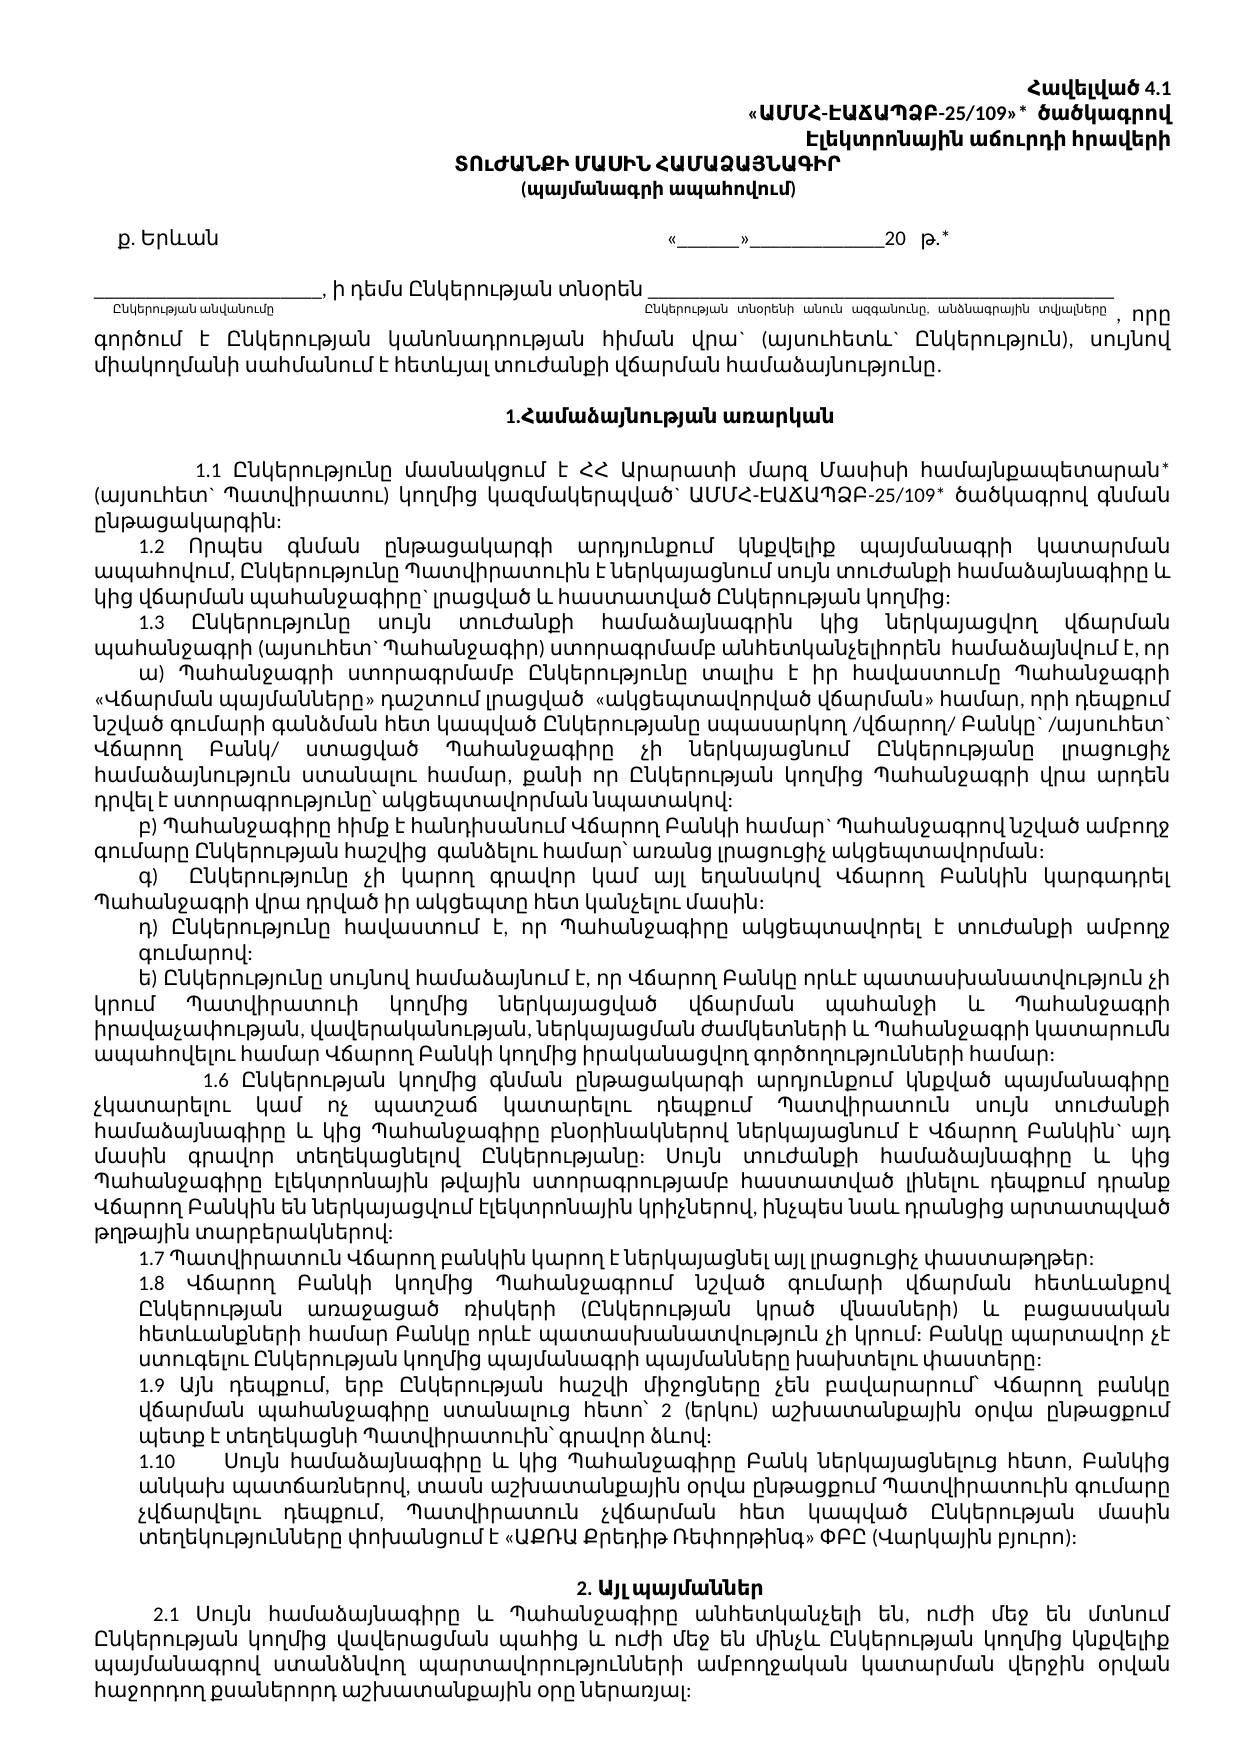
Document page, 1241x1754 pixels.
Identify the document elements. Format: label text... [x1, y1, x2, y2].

text 1.Համաձայնության առարկան [169, 403, 1171, 428]
text Էլեկտրոնային աճուրդի հրավերի [94, 126, 1171, 151]
text Ընկերության անվանումը Ընկերության տնօրենի անուն ազգանունը, անձնագրային տվյալները , որը գործում է Ընկերության կանոնադրության հիման վրա` (այսուհետև` Ընկերություն), սույնով միակողմանի սահմանում է հետևյալ տուժանքի վճարման համաձայնությունը. [94, 301, 1171, 377]
text գ) Ընկերությունը չի կարող գրավոր կամ այլ եղանակով Վճարող Բանկին կարգադրել Պահանջագրի վրա դրված իր ակցեպտը հետ կանչելու մասին: [94, 864, 1171, 914]
text բ) Պահանջագիրը հիմք է հանդիսանում Վճարող Բանկի համար` Պահանջագրով նշված ամբողջ գումարը Ընկերության հաշվից գանձելու համար՝ առանց լրացուցիչ ակցեպտավորման: [94, 813, 1171, 864]
text ______________________, ի դեմս Ընկերության տնօրեն _____________________________________________ [94, 276, 1171, 301]
text 1.1 Ընկերությունը մասնակցում է ՀՀ Արարատի մարզ Մասիսի համայնքապետարան* (այսուհետ` Պատվիրատու) կողմից կազմակերպված` ԱՄՄՀ-ԷԱՃԱՊՁԲ-25/109* ծածկագրով գնման ընթացակարգին: [94, 457, 1171, 533]
text (պայմանագրի ապահովում) [94, 177, 1171, 199]
text Հավելված 4.1 [94, 75, 1171, 100]
text 1.7 Պատվիրատուն Վճարող բանկին կարող է ներկայացնել այլ լրացուցիչ փաստաթղթեր: [138, 1245, 1171, 1270]
text 1.8 Վճարող Բանկի կողմից Պահանջագրում նշված գումարի վճարման հետևանքով Ընկերության առաջացած ռիսկերի (Ընկերության կրած վնասների) և բացասական հետևանքների համար Բանկը որևէ պատասխանատվություն չի կրում: Բանկը պարտավոր չէ ստուգելու Ընկերության կողմից պայմանագրի պայմանները խախտելու փաստերը: [138, 1270, 1171, 1372]
text «ԱՄՄՀ-ԷԱՃԱՊՁԲ-25/109»* ծածկագրով [94, 100, 1171, 126]
text 2.1 Սույն համաձայնագիրը և Պահանջագիրը անհետկանչելի են, ուժի մեջ են մտնում Ընկերության կողմից վավերացման պահից և ուժի մեջ են մինչև Ընկերության կողմից կնքվելիք պայմանագրով ստանձնվող պարտավորությունների ամբողջական կատարման վերջին օրվան հաջորդող քսաներորդ աշխատանքային օրը ներառյալ: [94, 1601, 1171, 1702]
text ք. Երևան «______»_____________20 թ.* [94, 225, 1171, 250]
text 1.2 Որպես գնման ընթացակարգի արդյունքում կնքվելիք պայմանագրի կատարման ապահովում, Ընկերությունը Պատվիրատուին է ներկայացնում սույն տուժանքի համաձայնագիրը և կից վճարման պահանջագիրը` լրացված և հաստատված Ընկերության կողմից: [94, 533, 1171, 609]
text 1.3 Ընկերությունը սույն տուժանքի համաձայնագրին կից ներկայացվող վճարման պահանջագրի (այսուհետ` Պահանջագիր) ստորագրմամբ անհետկանչելիորեն համաձայնվում է, որ [94, 609, 1171, 660]
text 1.9 Այն դեպքում, երբ Ընկերության հաշվի միջոցները չեն բավարարում՝ Վճարող բանկը վճարման պահանջագիրը ստանալուց հետո՝ 2 (երկու) աշխատանքային օրվա ընթացքում պետք է տեղեկացնի Պատվիրատուին՝ գրավոր ձևով: [138, 1372, 1171, 1448]
text 2. Այլ պայմաններ [169, 1575, 1171, 1601]
text ե) Ընկերությունը սույնով համաձայնում է, որ Վճարող Բանկը որևէ պատասխանատվություն չի կրում Պատվիրատուի կողմից ներկայացված վճարման պահանջի և Պահանջագրի իրավաչափության, վավերականության, ներկայացման ժամկետների և Պահանջագրի կատարումն ապահովելու համար Վճարող Բանկի կողմից իրականացվող գործողությունների համար: [94, 965, 1171, 1067]
text 1.10 Սույն համաձայնագիրը և կից Պահանջագիրը Բանկ ներկայացնելուց հետո, Բանկից անկախ պատճառներով, տասն աշխատանքային օրվա ընթացքում Պատվիրատուին գումարը չվճարվելու դեպքում, Պատվիրատուն չվճարման հետ կապված Ընկերության մասին տեղեկությունները փոխանցում է «ԱՔՌԱ Քրեդիթ Ռեփորթինգ» ՓԲԸ (Վարկային բյուրո): [138, 1448, 1171, 1550]
text ա) Պահանջագրի ստորագրմամբ Ընկերությունը տալիս է իր հավաստումը Պահանջագրի «Վճարման պայմանները» դաշտում լրացված «ակցեպտավորված վճարման» համար, որի դեպքում նշված գումարի գանձման հետ կապված Ընկերությանը սպասարկող /վճարող/ Բանկը` /այսուհետ` Վճարող Բանկ/ ստացված Պահանջագիրը չի ներկայացնում Ընկերությանը լրացուցիչ համաձայնություն ստանալու համար, քանի որ Ընկերության կողմից Պահանջագրի վրա արդեն դրվել է ստորագրությունը՝ ակցեպտավորման նպատակով: [94, 660, 1171, 813]
text 1.6 Ընկերության կողմից գնման ընթացակարգի արդյունքում կնքված պայմանագիրը չկատարելու կամ ոչ պատշաճ կատարելու դեպքում Պատվիրատուն սույն տուժանքի համաձայնագիրը և կից Պահանջագիրը բնօրինակներով ներկայացնում է Վճարող Բանկին` այդ մասին գրավոր տեղեկացնելով Ընկերությանը: Սույն տուժանքի համաձայնագիրը և կից Պահանջագիրը էլեկտրոնային թվային ստորագրությամբ հաստատված լինելու դեպքում դրանք Վճարող Բանկին են ներկայացվում էլեկտրոնային կրիչներով, ինչպես նաև դրանցից արտատպված թղթային տարբերակներով: [94, 1067, 1171, 1245]
text ՏՈւԺԱՆՔԻ ՄԱՍԻՆ ՀԱՄԱՁԱՅՆԱԳԻՐ [94, 151, 1171, 177]
text դ) Ընկերությունը հավաստում է, որ Պահանջագիրը ակցեպտավորել է տուժանքի ամբողջ գումարով: [138, 914, 1171, 965]
